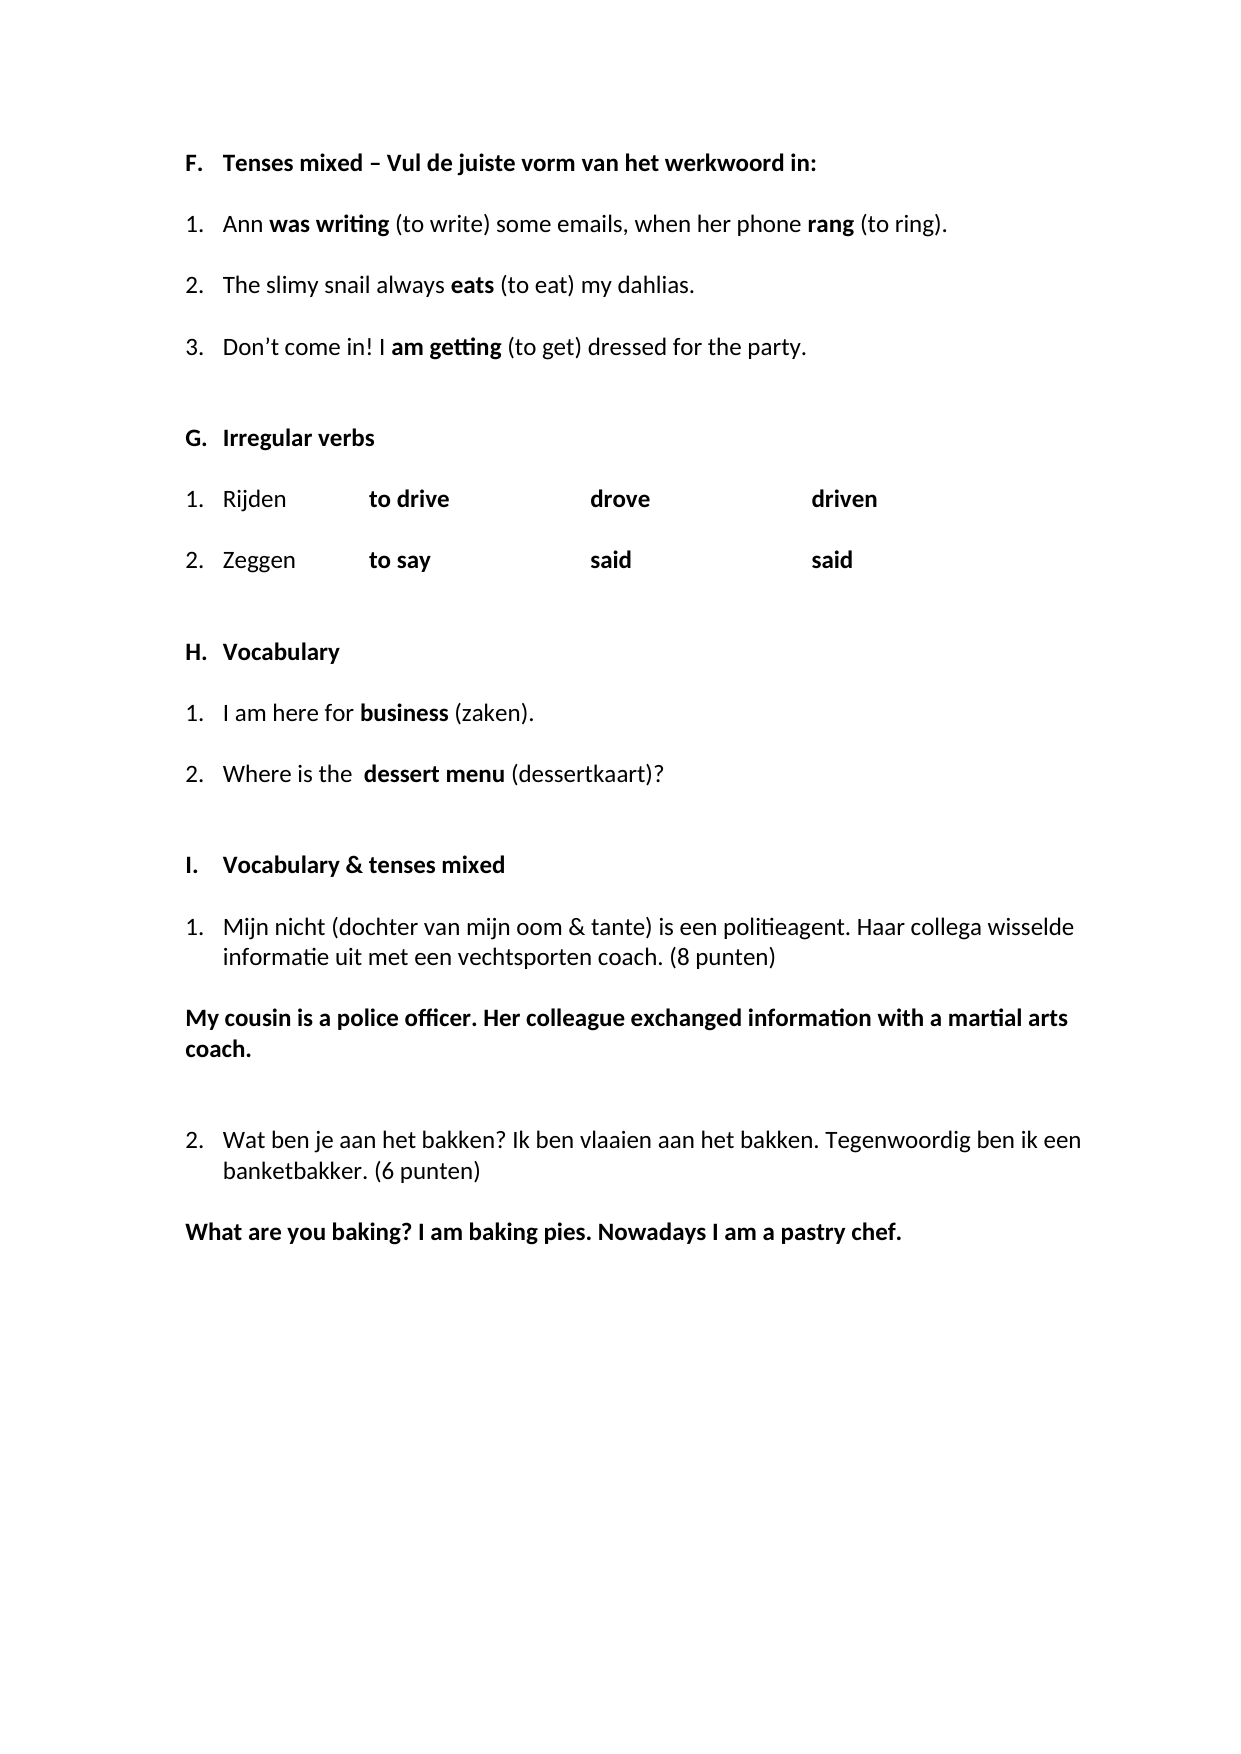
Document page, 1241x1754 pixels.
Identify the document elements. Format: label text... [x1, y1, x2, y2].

list Rijden to drive drove driven [185, 483, 1093, 514]
text What are you baking? I am baking pies. Nowadays I am a pastry chef. [185, 1216, 1093, 1246]
list Vocabulary & tenses mixed [185, 849, 1093, 880]
list Tenses mixed – Vul de juiste vorm van het werkwoord in: [185, 148, 1093, 178]
list Where is the dessert menu (dessertkaart)? [185, 758, 1093, 788]
list The slimy snail always eats (to eat) my dahlias. [185, 270, 1093, 300]
list Don’t come in! I am getting (to get) dressed for the party. [185, 331, 1093, 361]
list Wat ben je aan het bakken? Ik ben vlaaien aan het bakken. Tegenwoordig ben ik een banketbakker. (6 punten) [185, 1124, 1093, 1185]
list Vocabulary [185, 636, 1093, 666]
list Ann was writing (to write) some emails, when her phone rang (to ring). [185, 209, 1093, 239]
list Irregular verbs [185, 422, 1093, 453]
list I am here for business (zaken). [185, 697, 1093, 727]
text My cousin is a police officer. Her colleague exchanged information with a martial arts coach. [185, 1002, 1093, 1063]
list Zeggen to say said said [185, 544, 1093, 575]
list Mijn nicht (dochter van mijn oom & tante) is een politieagent. Haar collega wisselde informatie uit met een vechtsporten coach. (8 punten) [185, 911, 1093, 972]
